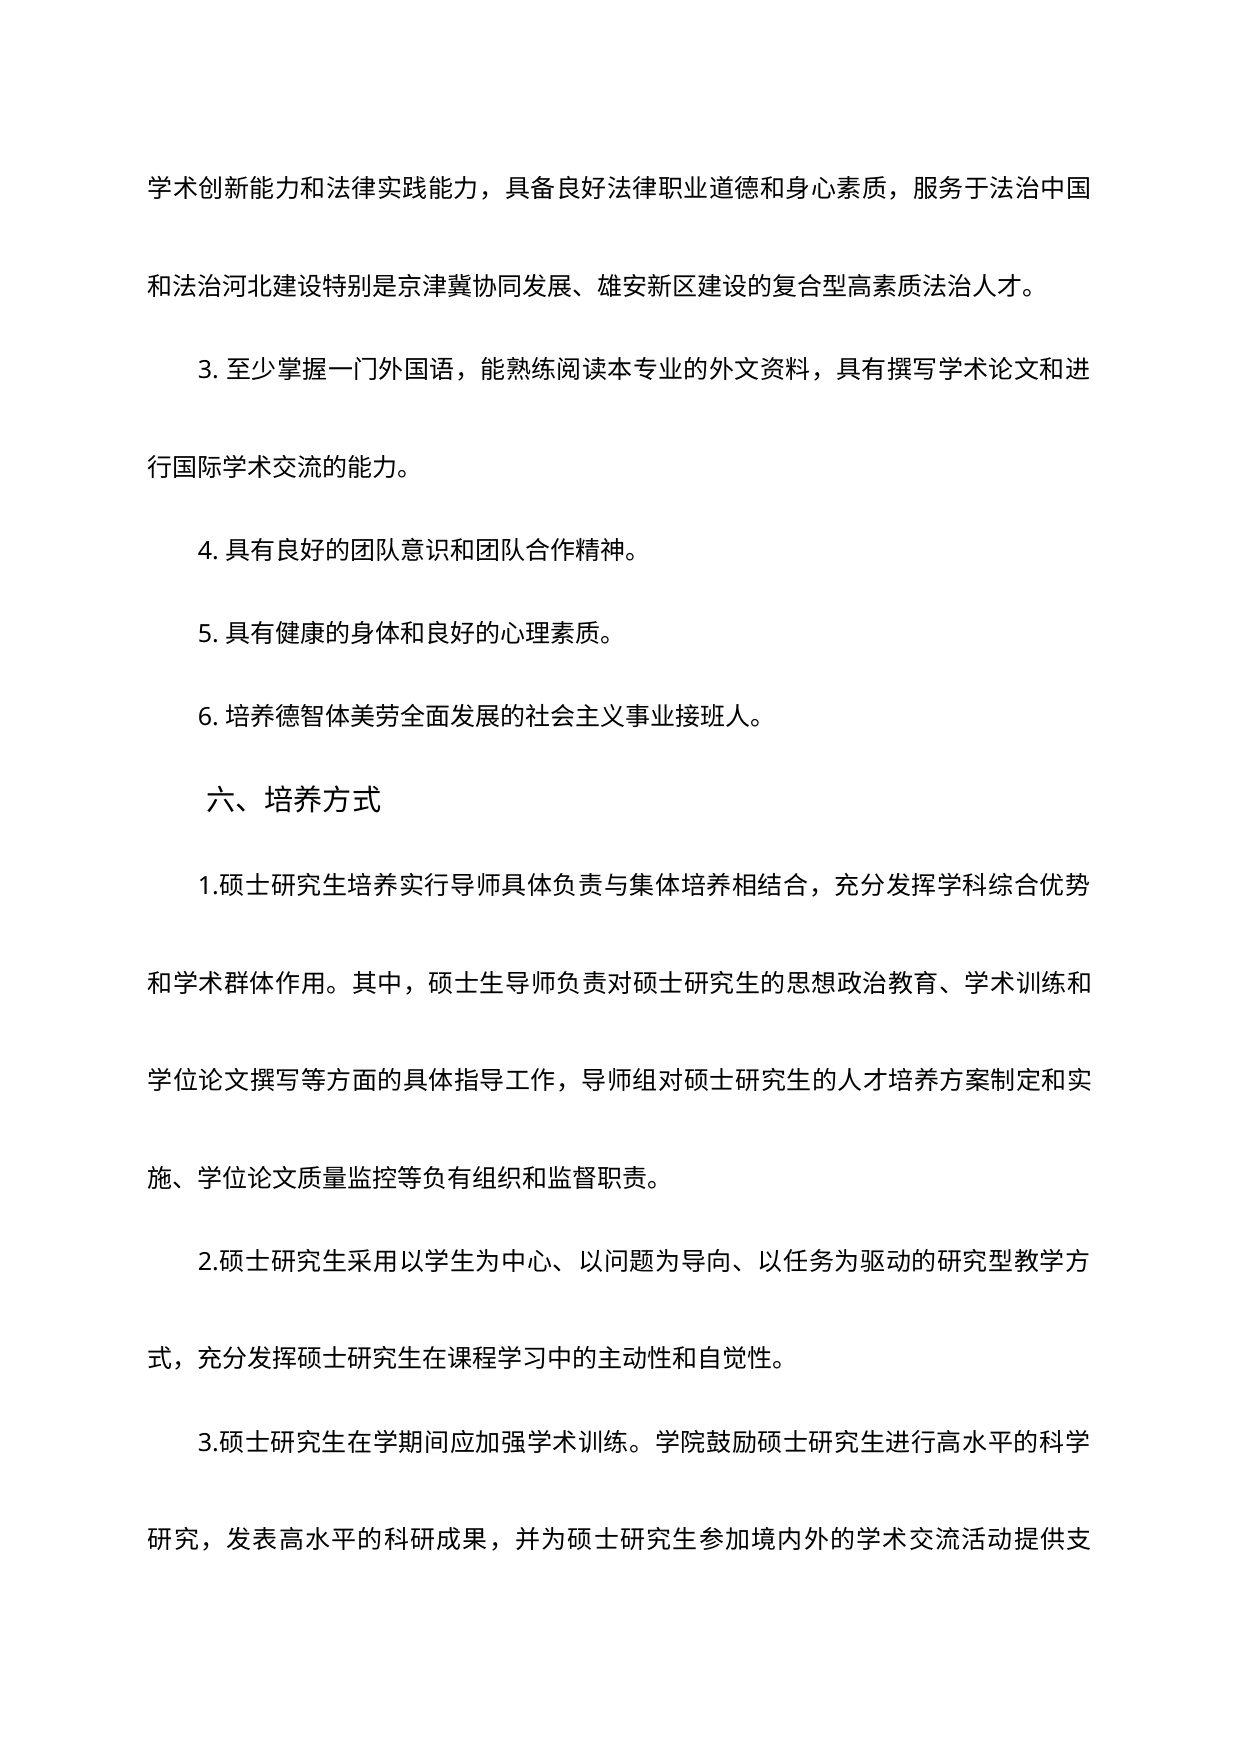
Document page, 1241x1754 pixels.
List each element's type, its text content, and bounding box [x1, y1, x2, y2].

text 5. 具有健康的身体和良好的心理素质。 [148, 599, 1092, 664]
text 六、培养方式 [148, 765, 1092, 830]
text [148, 154, 1092, 317]
text 6. 培养德智体美劳全面发展的社会主义事业接班人。 [148, 682, 1092, 747]
text 4. 具有良好的团队意识和团队合作精神。 [148, 516, 1092, 581]
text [148, 1408, 1092, 1570]
text 2.硕士研究生采用以学生为中心、以问题为导向、以任务为驱动的研究型教学方式，充分发挥硕士研究生在课程学习中的主动性和自觉性。 [148, 1227, 1092, 1389]
text 3. 至少掌握一门外国语，能熟练阅读本专业的外文资料，具有撰写学术论文和进行国际学术交流的能力。 [148, 335, 1092, 498]
text 1.硕士研究生培养实行导师具体负责与集体培养相结合，充分发挥学科综合优势和学术群体作用。其中，硕士生导师负责对硕士研究生的思想政治教育、学术训练和学位论文撰写等方面的具体指导工作，导师组对硕士研究生的人才培养方案制定和实施、学位论文质量监控等负有组织和监督职责。 [148, 851, 1092, 1209]
